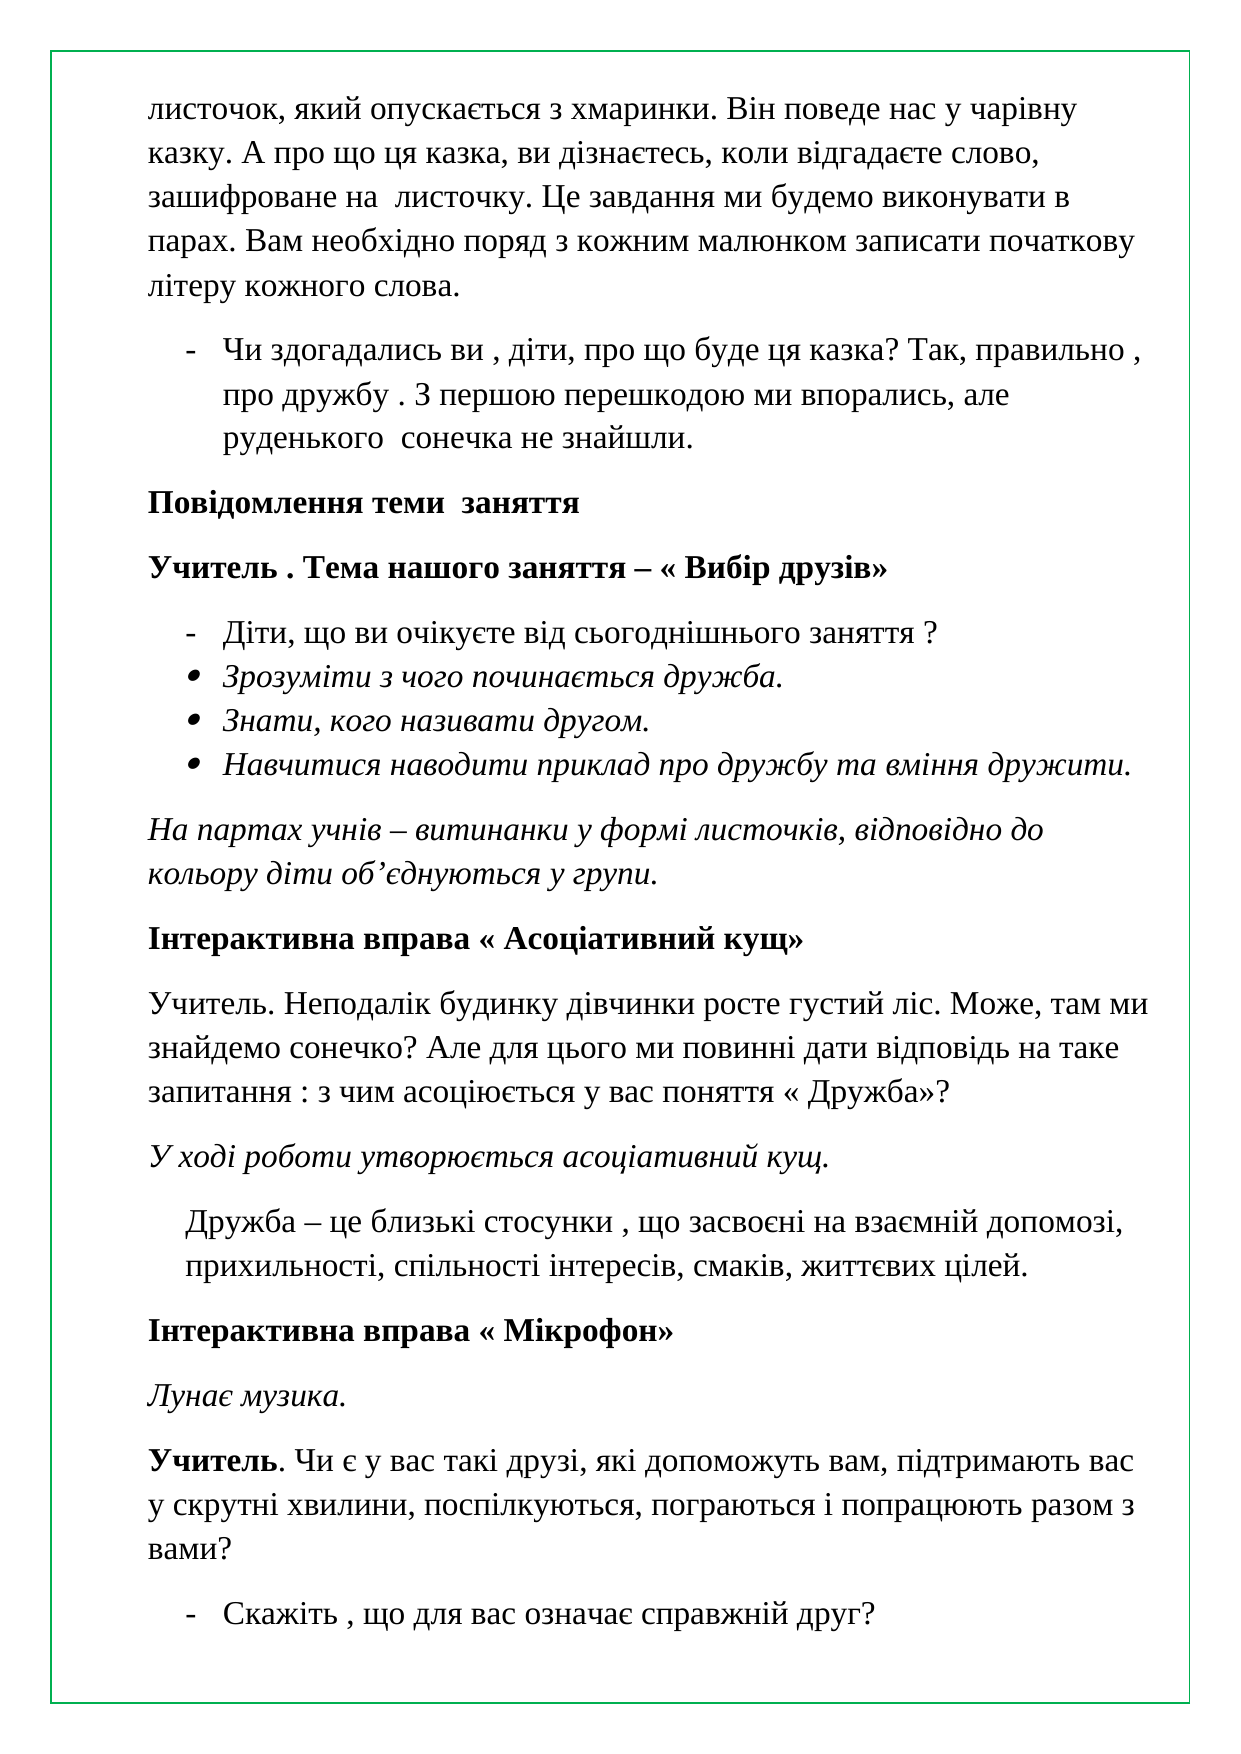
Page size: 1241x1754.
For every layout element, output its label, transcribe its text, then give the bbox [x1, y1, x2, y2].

list Діти, що ви очікуєте від сьогоднішнього заняття ? [185, 612, 1152, 651]
text Інтерактивна вправа « Асоціативний кущ» [148, 918, 1152, 957]
text Дружба – це близькі стосунки , що засвоєні на взаємній допомозі, прихильності, спільності інтересів, смаків, життєвих цілей. [185, 1201, 1152, 1284]
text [148, 88, 1152, 303]
text Учитель . Тема нашого заняття – « Вибір друзів» [148, 548, 1152, 586]
text Повідомлення теми заняття [148, 483, 1152, 521]
text Учитель. Чи є у вас такі друзі, які допоможуть вам, підтримають вас у скрутні хвилини, поспілкуються, пограються і попрацюють разом з вами? [148, 1440, 1152, 1567]
list Навчитися наводити приклад про дружбу та вміння дружити. [185, 745, 1152, 783]
list Знати, кого називати другом. [185, 701, 1152, 739]
list Зрозуміти з чого починається дружба. [185, 657, 1152, 695]
list Скажіть , що для вас означає справжній друг? [185, 1593, 1152, 1631]
list Чи здогадались ви , діти, про що буде ця казка? Так, правильно , про дружбу . З першою перешкодою ми впорались, але руденького сонечка не знайшли. [185, 330, 1152, 456]
text У ході роботи утворюється асоціативний кущ. [148, 1136, 1152, 1175]
text Учитель. Неподалік будинку дівчинки росте густий ліс. Може, там ми знайдемо сонечко? Але для цього ми повинні дати відповідь на таке запитання : з чим асоціюється у вас поняття « Дружба»? [148, 983, 1152, 1110]
text На партах учнів – витинанки у формі листочків, відповідно до кольору діти об’єднуються у групи. [148, 809, 1152, 892]
text Інтерактивна вправа « Мікрофон» [148, 1310, 1152, 1349]
text Лунає музика. [148, 1375, 1152, 1413]
